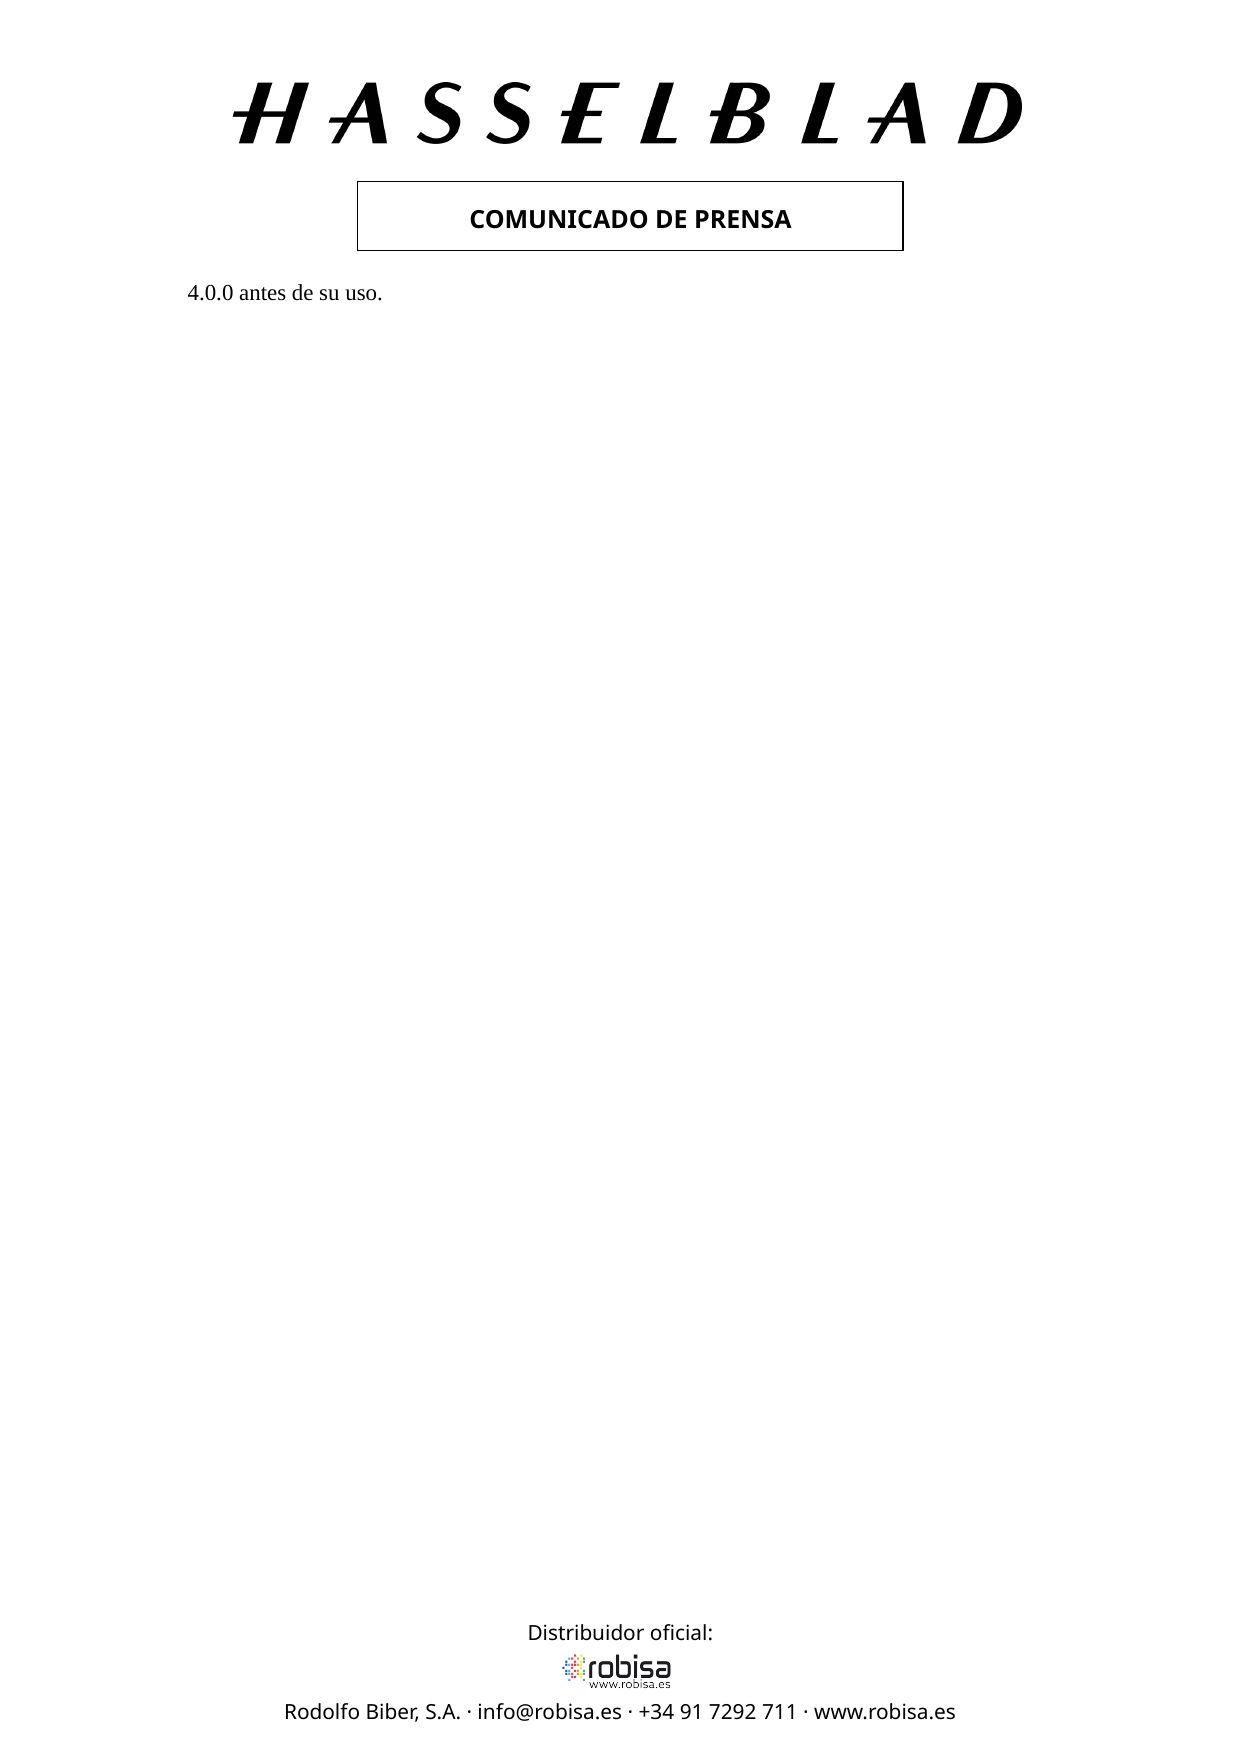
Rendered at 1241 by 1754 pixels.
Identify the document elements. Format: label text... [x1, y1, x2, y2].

text ** La X2D 100C / 907X y la CFV 100C requieren una actualización del firmware a la versión 4.0.0 antes de su uso. [187, 276, 1053, 308]
picture [561, 1654, 673, 1692]
picture [232, 82, 1022, 144]
